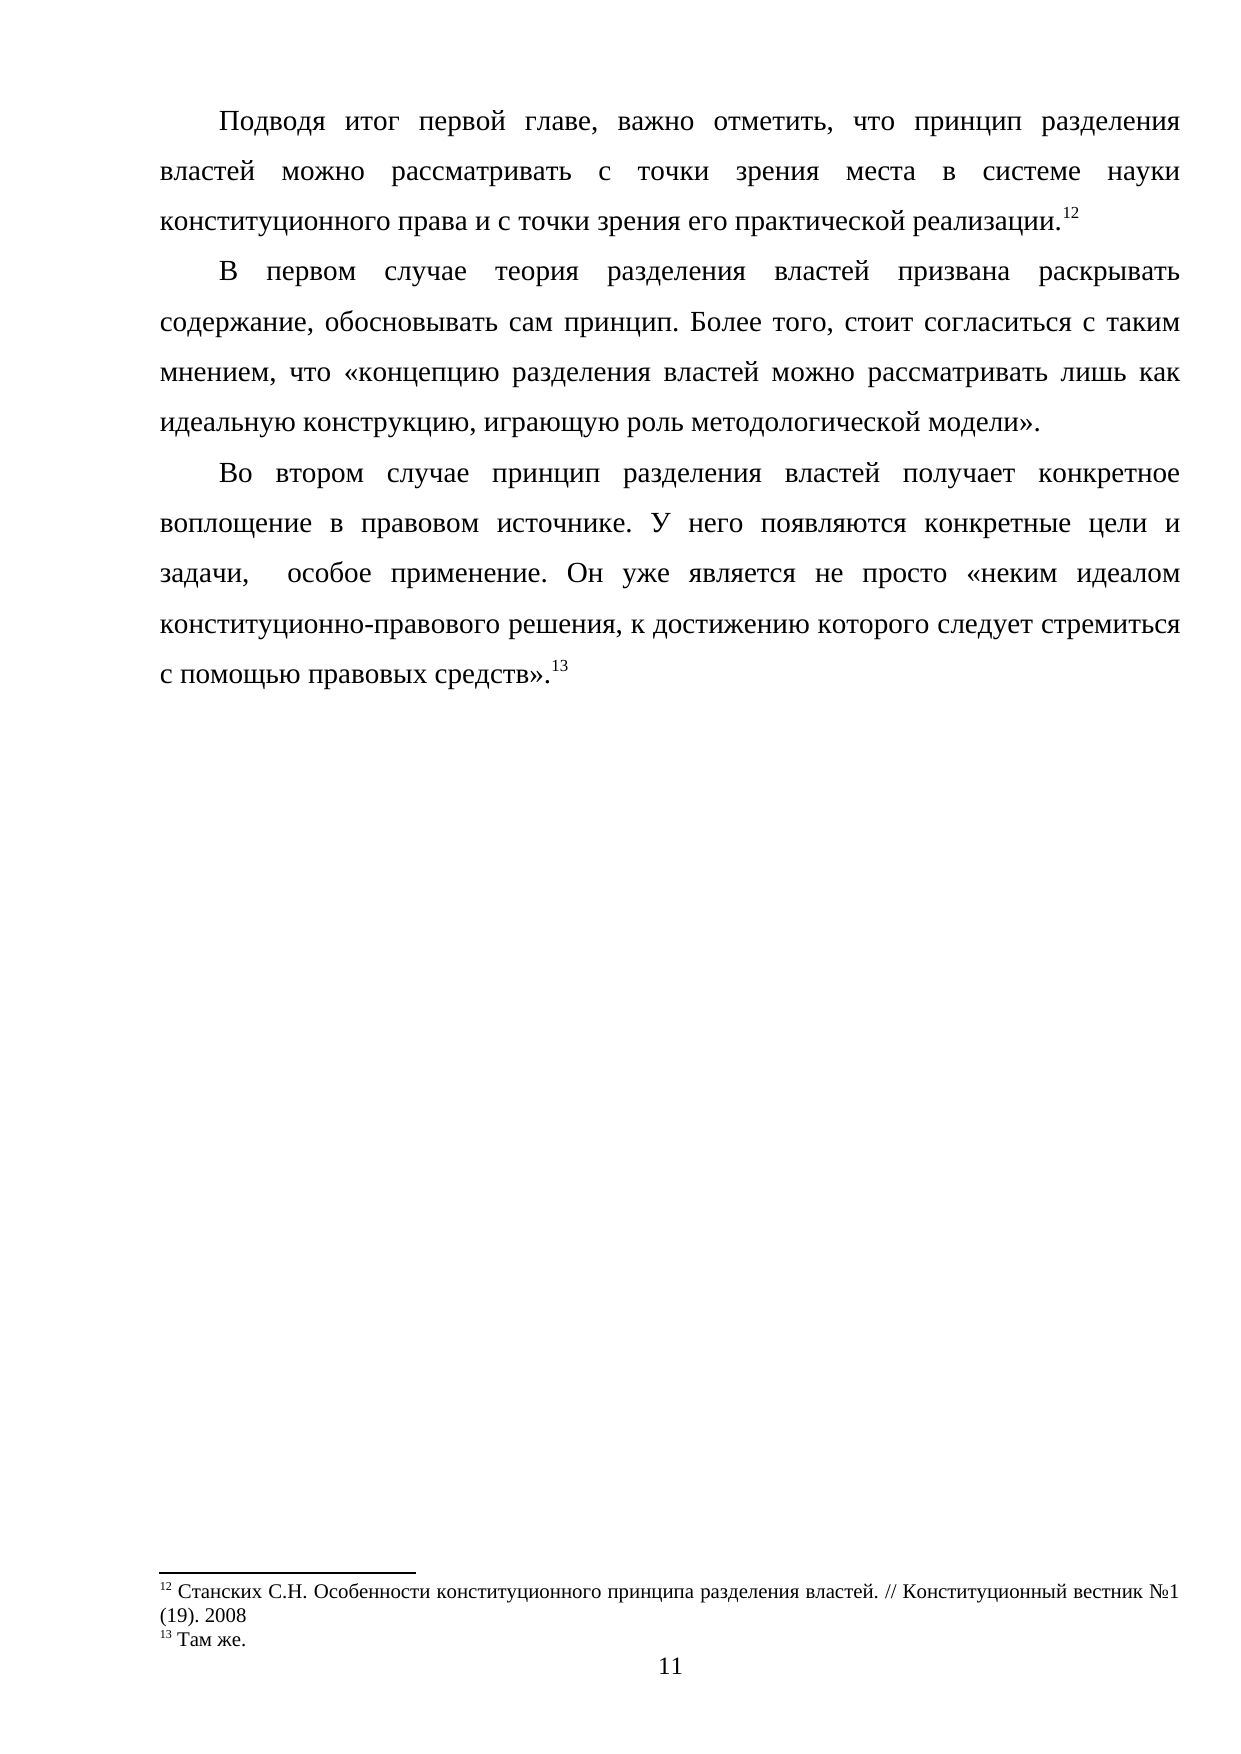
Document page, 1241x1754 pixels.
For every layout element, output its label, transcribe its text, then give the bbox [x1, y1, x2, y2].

text В первом случае теория разделения властей призвана раскрывать содержание, обосновывать сам принцип. Более того, стоит согласиться с таким мнением, что «концепцию разделения властей можно рассматривать лишь как идеальную конструкцию, играющую роль методологической модели». [159, 253, 1181, 438]
text Во втором случае принцип разделения властей получает конкретное воплощение в правовом источнике. У него появляются конкретные цели и задачи, особое применение. Он уже является не просто «неким идеалом конституционно-правового решения, к достижению которого следует стремиться с помощью правовых средств». [159, 455, 1181, 689]
text Подводя итог первой главе, важно отметить, что принцип разделения властей можно рассматривать с точки зрения места в системе науки конституционного права и с точки зрения его практической реализации. [159, 103, 1181, 237]
